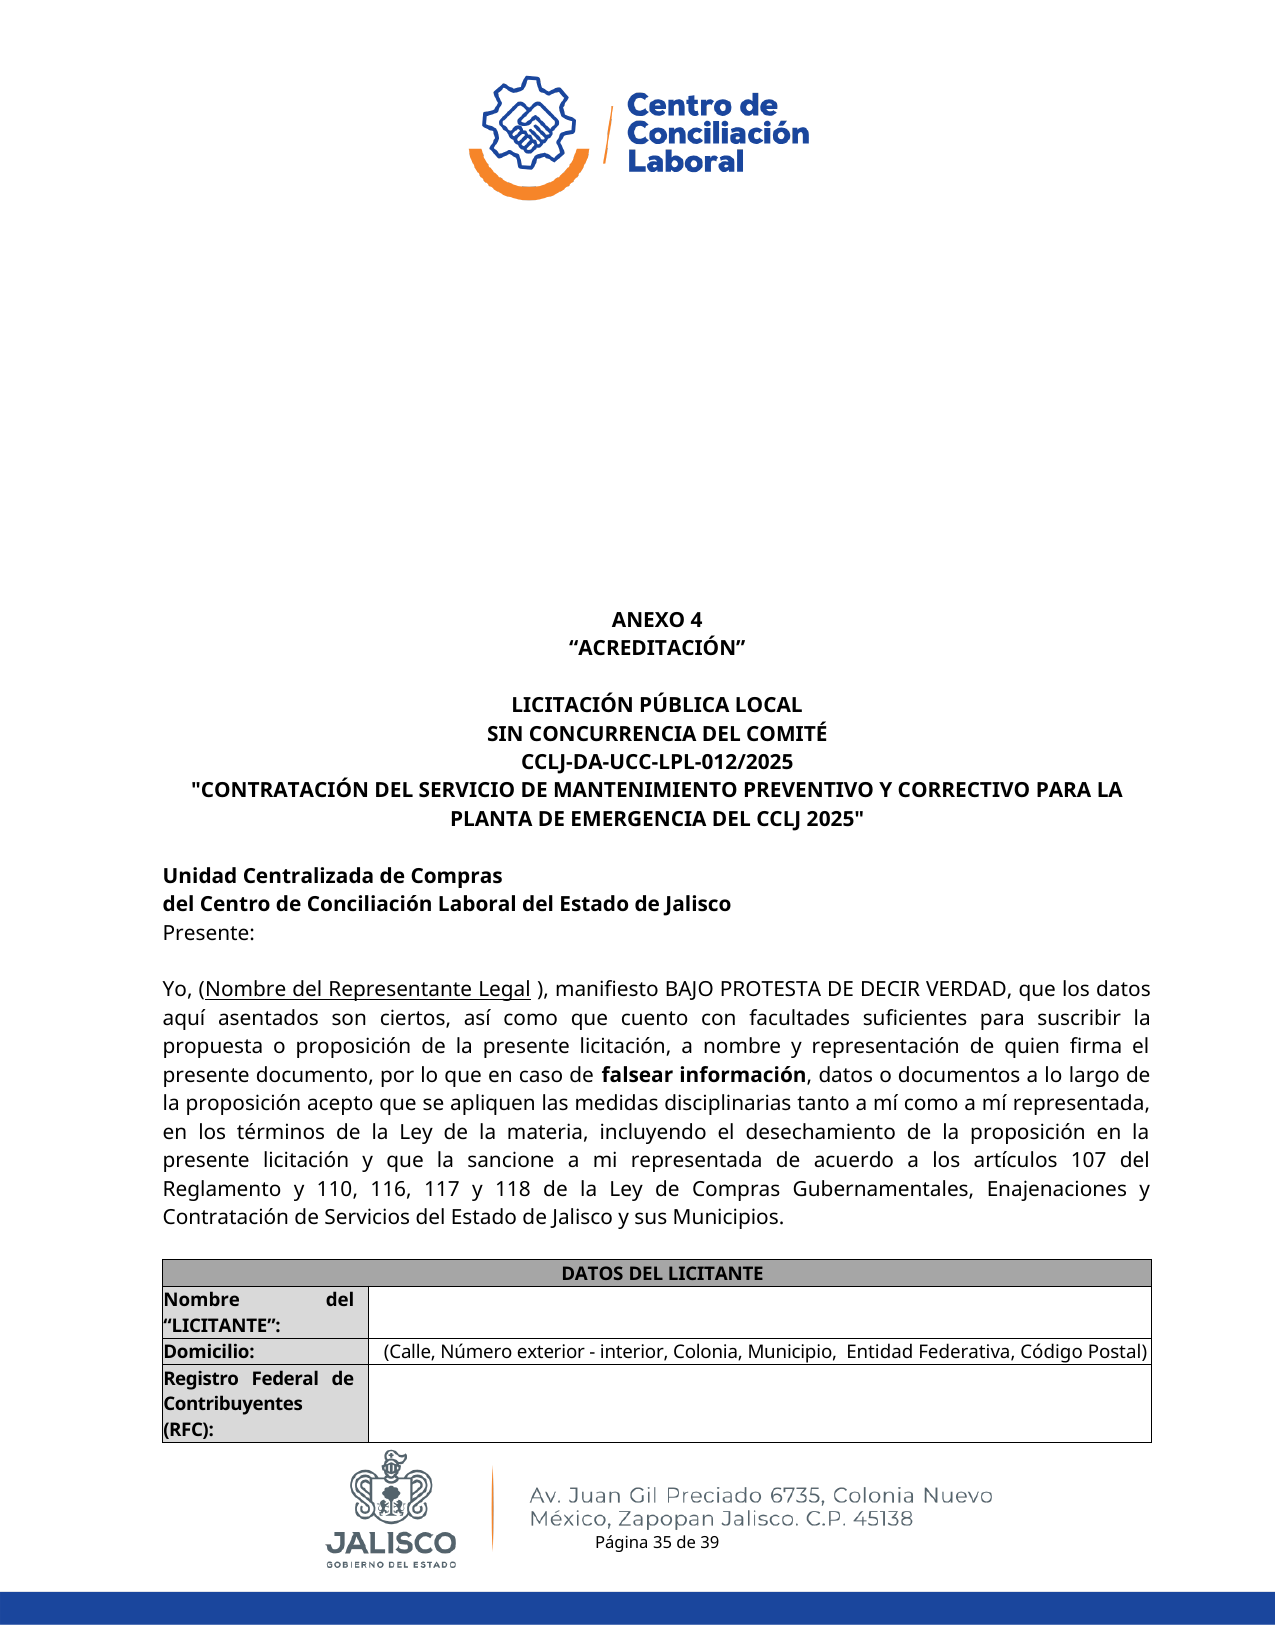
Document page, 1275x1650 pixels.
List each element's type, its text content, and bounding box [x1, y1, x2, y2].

text Unidad Centralizada de Compras [162, 861, 1152, 889]
picture [0, 3, 1275, 1650]
text CCLJ-DA-UCC-LPL-012/2025 [162, 747, 1152, 776]
table_cell (Calle, Número exterior - interior, Colonia, Municipio, Entidad Federativa, Código Postal) [369, 1339, 1151, 1364]
text “ACREDITACIÓN” [162, 633, 1152, 662]
table_cell [369, 1287, 1151, 1338]
table_cell Nombre del “LICITANTE”: [163, 1287, 368, 1338]
text SIN CONCURRENCIA DEL COMITÉ [162, 719, 1152, 747]
table_cell Domicilio: [163, 1339, 368, 1364]
table_cell Registro Federal de Contribuyentes (RFC): [163, 1365, 368, 1442]
text ANEXO 4 [162, 605, 1152, 633]
table_cell [369, 1365, 1151, 1442]
text "CONTRATACIÓN DEL SERVICIO DE MANTENIMIENTO PREVENTIVO Y CORRECTIVO PARA LA PLANTA DE EMERGENCIA DEL CCLJ 2025" [162, 776, 1152, 832]
text del Centro de Conciliación Laboral del Estado de Jalisco [162, 889, 1152, 918]
text Yo, (Nombre del Representante Legal ), manifiesto BAJO PROTESTA DE DECIR VERDAD, que los datos aquí asentados son ciertos, así como que cuento con facultades suficientes para suscribir la propuesta o proposición de la presente licitación, a nombre y representación de quien firma el presente documento, por lo que en caso de falsear información, datos o documentos a lo largo de la proposición acepto que se apliquen las medidas disciplinarias tanto a mí como a mí representada, en los términos de la Ley de la materia, incluyendo el desechamiento de la proposición en la presente licitación y que la sancione a mi representada de acuerdo a los artículos 107 del Reglamento y 110, 116, 117 y 118 de la Ley de Compras Gubernamentales, Enajenaciones y Contratación de Servicios del Estado de Jalisco y sus Municipios. [162, 974, 1152, 1231]
text Presente: [162, 918, 1152, 946]
text LICITACIÓN PÚBLICA LOCAL [162, 690, 1152, 719]
table_header DATOS DEL LICITANTE [163, 1260, 1151, 1286]
